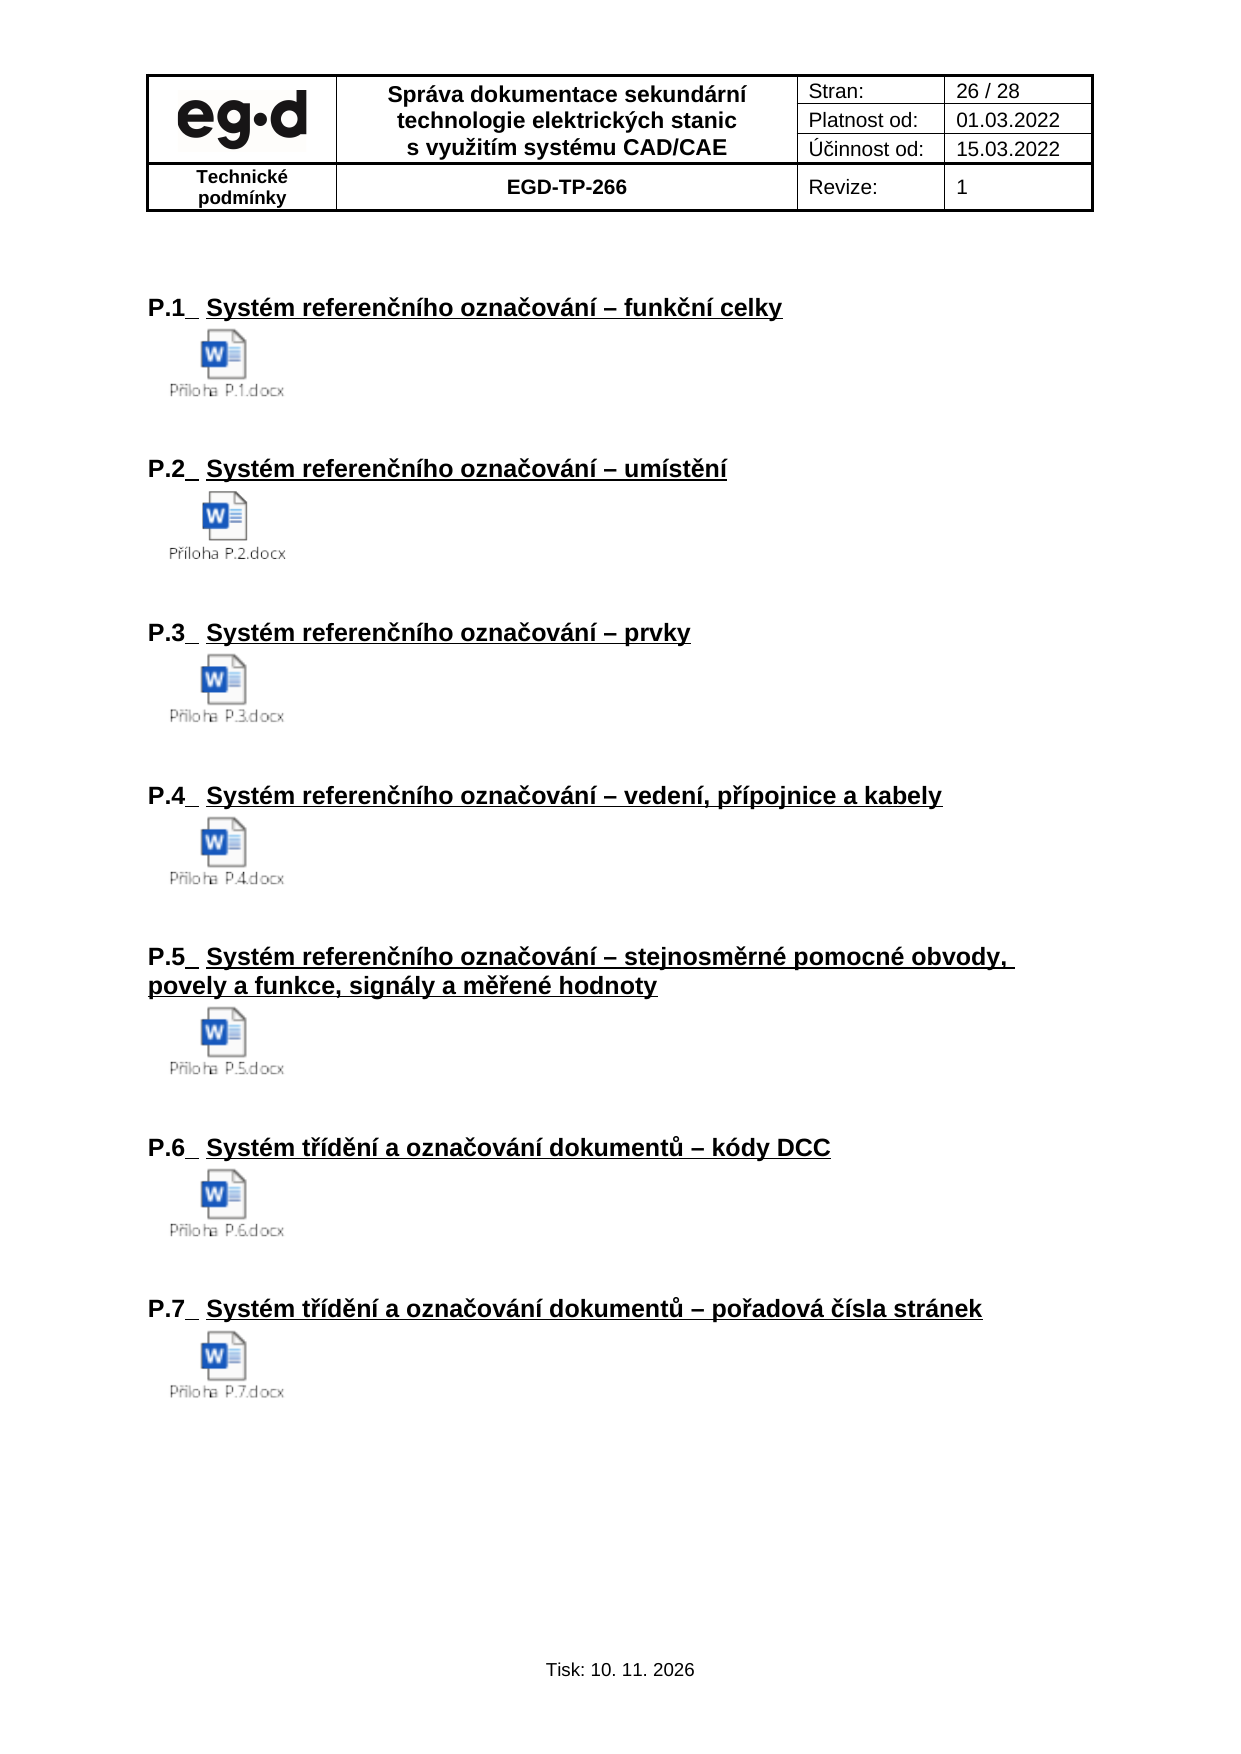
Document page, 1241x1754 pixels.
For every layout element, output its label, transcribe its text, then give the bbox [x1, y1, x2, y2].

text Systém referenčního označování – stejnosměrné pomocné obvody, povely a funkce, signály a měřené hodnoty [148, 942, 1092, 1000]
text Systém referenčního označování – vedení, přípojnice a kabely [148, 781, 1092, 809]
text Systém třídění a označování dokumentů – kódy DCC [148, 1133, 1092, 1161]
picture [177, 90, 307, 152]
text Systém referenčního označování – umístění [148, 454, 1092, 483]
text Systém třídění a označování dokumentů – pořadová čísla stránek [148, 1294, 1092, 1323]
text Systém referenčního označování – prvky [148, 618, 1092, 646]
text Systém referenčního označování – funkční celky [148, 293, 1092, 322]
